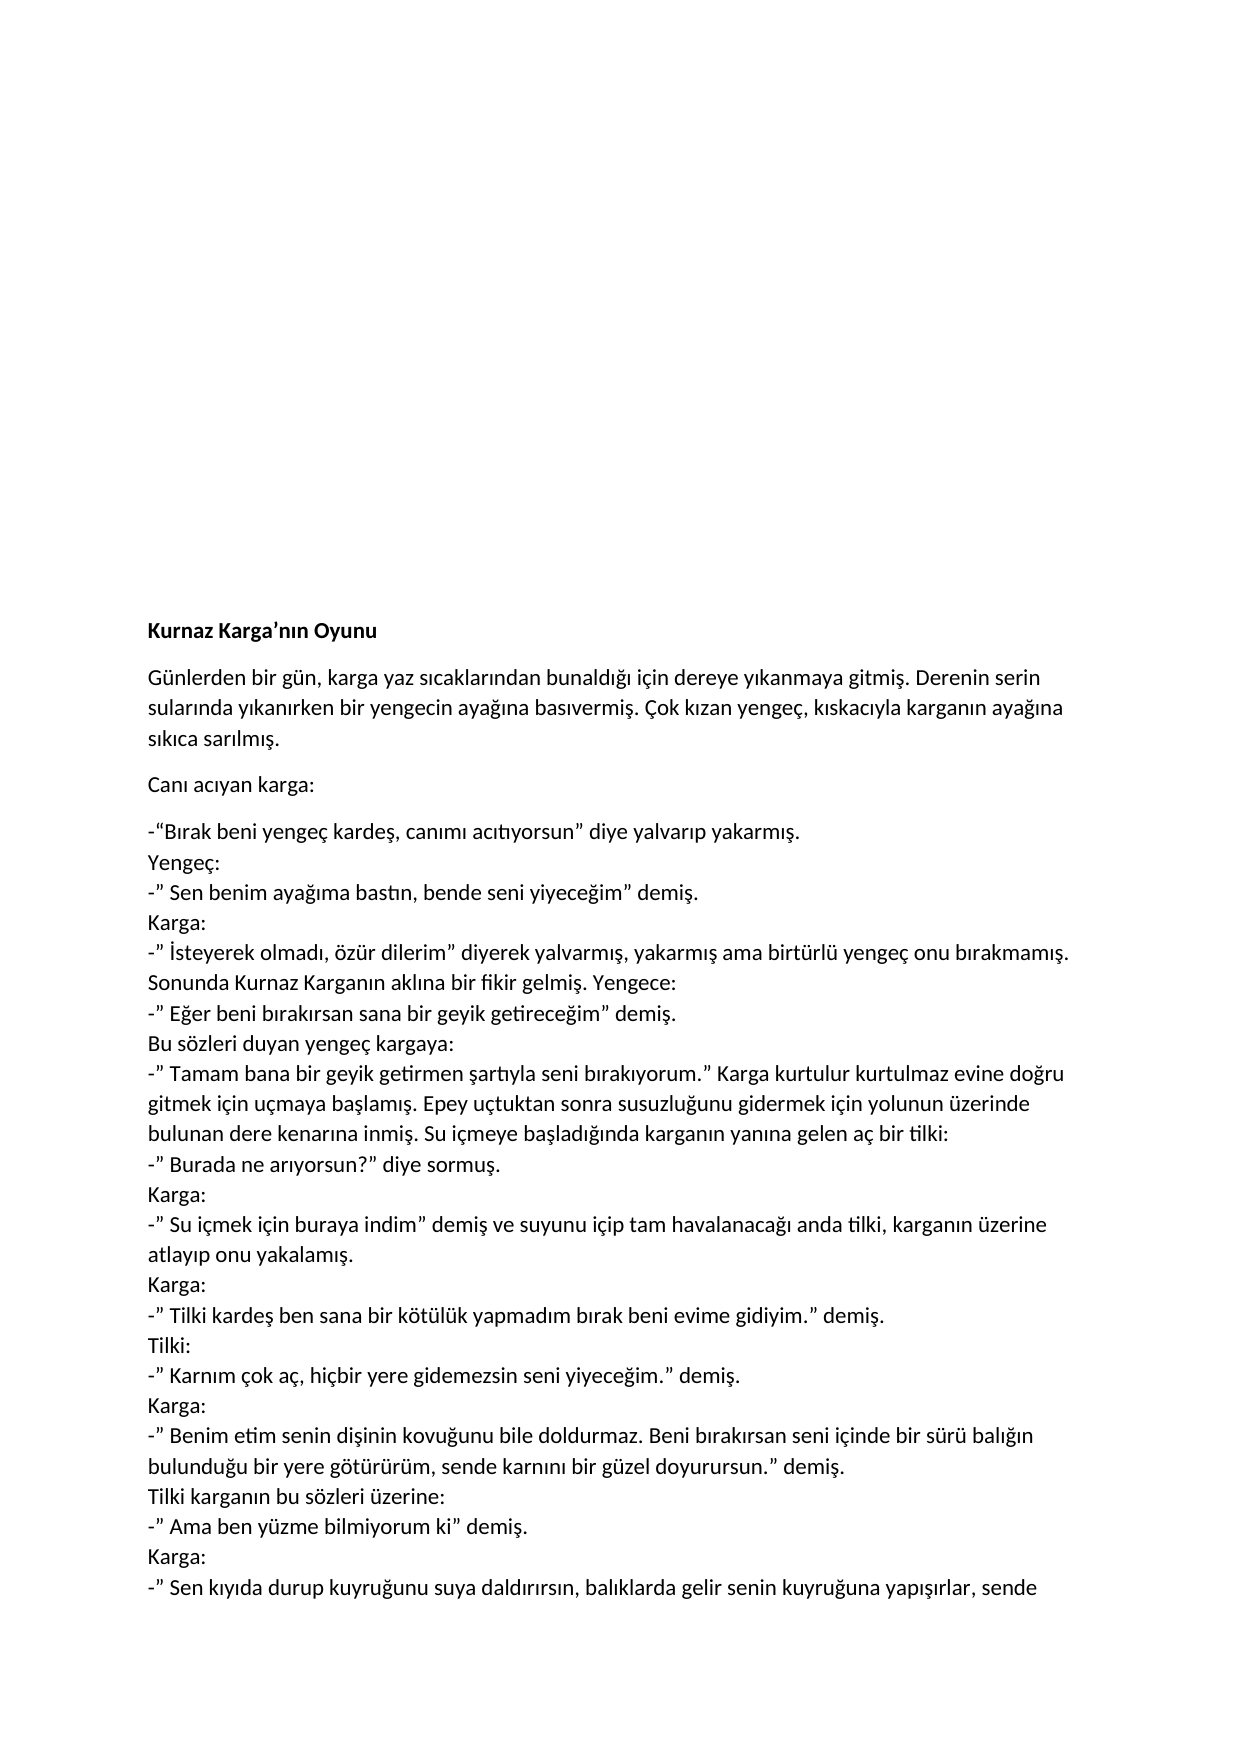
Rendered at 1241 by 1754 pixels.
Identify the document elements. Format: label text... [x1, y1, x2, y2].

text Kurnaz Karga’nın Oyunu [148, 616, 1093, 644]
text Günlerden bir gün, karga yaz sıcaklarından bunaldığı için dereye yıkanmaya gitmiş. Derenin serin sularında yıkanırken bir yengecin ayağına basıvermiş. Çok kızan yengeç, kıskacıyla karganın ayağına sıkıca sarılmış. [148, 663, 1093, 752]
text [148, 817, 1093, 1601]
text Canı acıyan karga: [148, 771, 1093, 798]
